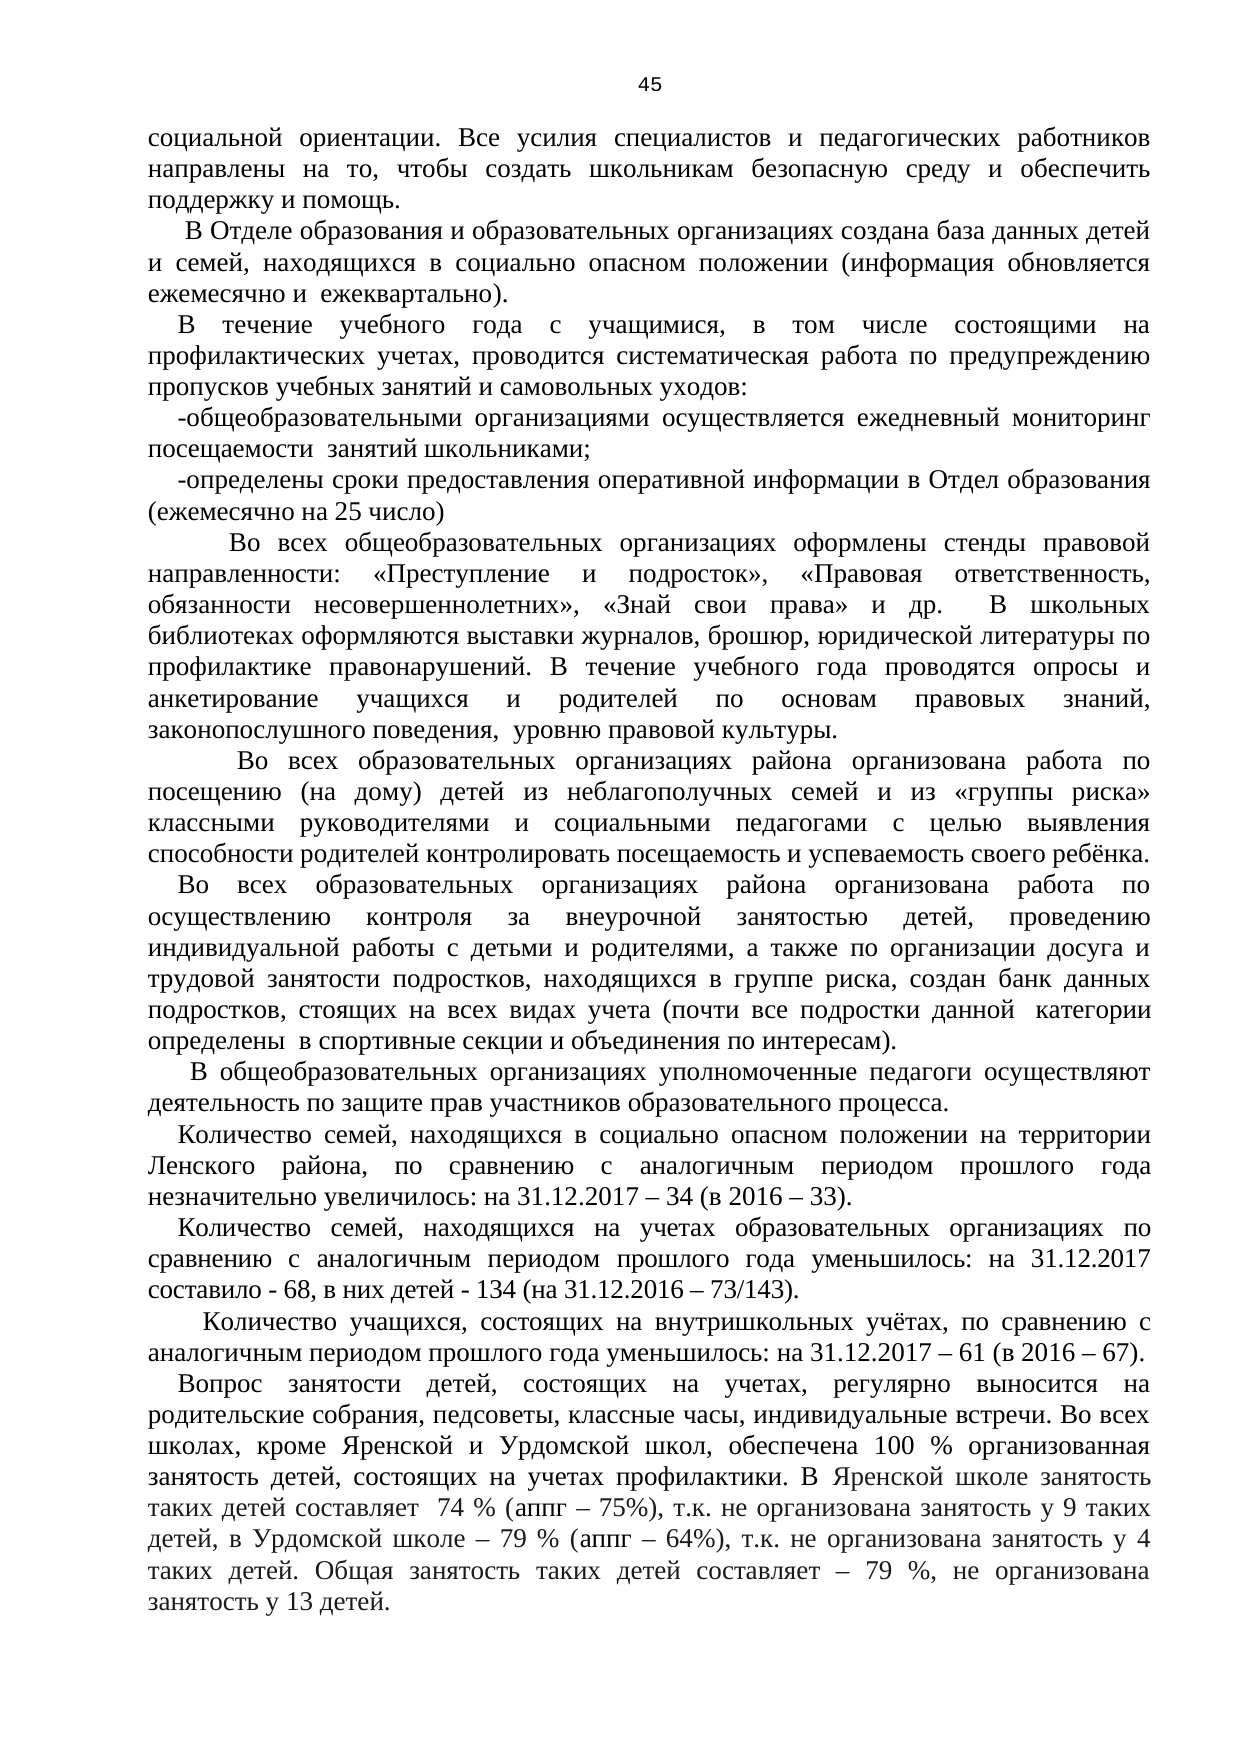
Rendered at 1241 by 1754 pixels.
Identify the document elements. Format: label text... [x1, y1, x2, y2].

text Количество учащихся, состоящих на внутришкольных учётах, по сравнению с аналогичным периодом прошлого года уменьшилось: на 31.12.2017 – 61 (в 2016 – 67). [148, 1304, 1152, 1367]
text -определены сроки предоставления оперативной информации в Отдел образования (ежемесячно на 25 число) [148, 464, 1152, 526]
text В Отделе образования и образовательных организациях создана база данных детей и семей, находящихся в социально опасном положении (информация обновляется ежемесячно и ежеквартально). [148, 214, 1152, 308]
text В общеобразовательных организациях уполномоченные педагоги осуществляют деятельность по защите прав участников образовательного процесса. [148, 1055, 1152, 1118]
text Во всех общеобразовательных организациях оформлены стенды правовой направленности: «Преступление и подросток», «Правовая ответственность, обязанности несовершеннолетних», «Знай свои права» и др. В школьных библиотеках оформляются выставки журналов, брошюр, юридической литературы по профилактике правонарушений. В течение учебного года проводятся опросы и анкетирование учащихся и родителей по основам правовых знаний, законопослушного поведения, уровню правовой культуры. [148, 526, 1152, 744]
text Количество семей, находящихся на учетах образовательных организациях по сравнению с аналогичным периодом прошлого года уменьшилось: на 31.12.2017 составило - 68, в них детей - 134 (на 31.12.2016 – 73/143). [148, 1211, 1152, 1304]
text В течение учебного года с учащимися, в том числе состоящими на профилактических учетах, проводится систематическая работа по предупреждению пропусков учебных занятий и самовольных уходов: [148, 308, 1152, 401]
text -общеобразовательными организациями осуществляется ежедневный мониторинг посещаемости занятий школьниками; [148, 401, 1152, 464]
text Во всех образовательных организациях района организована работа по посещению (на дому) детей из неблагополучных семей и из «группы риска» классными руководителями и социальными педагогами с целью выявления способности родителей контролировать посещаемость и успеваемость своего ребёнка. [148, 744, 1152, 868]
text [148, 121, 1152, 214]
text Вопрос занятости детей, состоящих на учетах, регулярно выносится на родительские собрания, педсоветы, классные часы, индивидуальные встречи. Во всех школах, кроме Яренской и Урдомской школ, обеспечена 100 % организованная занятость детей, состоящих на учетах профилактики. В Яренской школе занятость таких детей составляет 74 % (аппг – 75%), т.к. не организована занятость у 9 таких детей, в Урдомской школе – 79 % (аппг – 64%), т.к. не организована занятость у 4 таких детей. Общая занятость таких детей составляет – 79 %, не организована занятость у 13 детей. [148, 1367, 1152, 1616]
text Количество семей, находящихся в социально опасном положении на территории Ленского района, по сравнению с аналогичным периодом прошлого года незначительно увеличилось: на 31.12.2017 – 34 (в 2016 – 33). [148, 1118, 1152, 1211]
text Во всех образовательных организациях района организована работа по осуществлению контроля за внеурочной занятостью детей, проведению индивидуальной работы с детьми и родителями, а также по организации досуга и трудовой занятости подростков, находящихся в группе риска, создан банк данных подростков, стоящих на всех видах учета (почти все подростки данной категории определены в спортивные секции и объединения по интересам). [148, 868, 1152, 1055]
